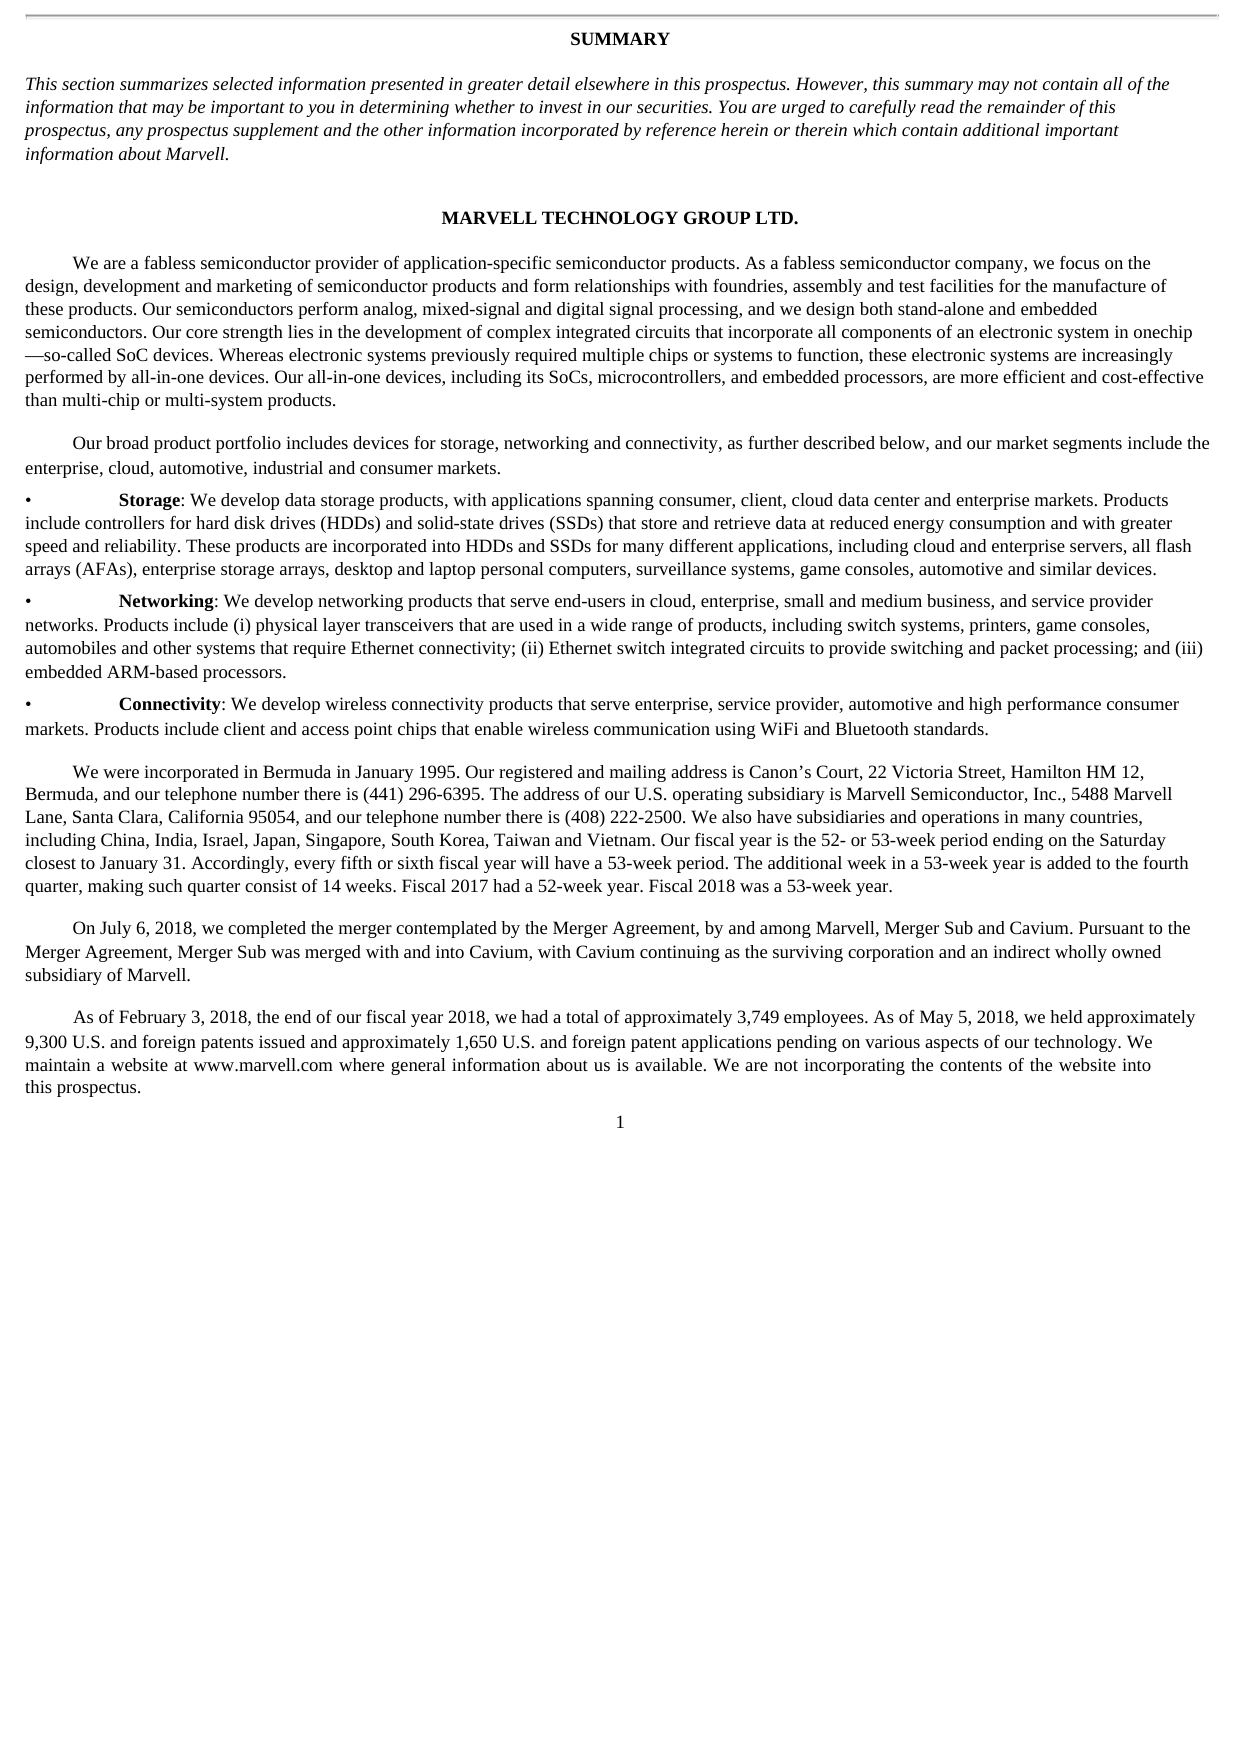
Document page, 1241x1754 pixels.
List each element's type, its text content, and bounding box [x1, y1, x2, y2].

list Networking: We develop networking products that serve end-users in cloud, enterprise, small and medium business, and service provider networks. Products include (i) physical layer transceivers that are used in a wide range of products, including switch systems, printers, game consoles, automobiles and other systems that require Ethernet connectivity; (ii) Ethernet switch integrated circuits to provide switching and packet processing; and (iii) embedded ARM-based processors. [25, 590, 1213, 682]
text This section summarizes selected information presented in greater detail elsewhere in this prospectus. However, this summary may not contain all of the information that may be important to you in determining whether to invest in our securities. You are urged to carefully read the remainder of this prospectus, any prospectus supplement and the other information incorporated by reference herein or therein which contain additional important information about Marvell. [25, 73, 1203, 164]
text MARVELL TECHNOLOGY GROUP LTD. [25, 207, 1215, 228]
text On July 6, 2018, we completed the merger contemplated by the Merger Agreement, by and among Marvell, Merger Sub and Cavium. Pursuant to the Merger Agreement, Merger Sub was merged with and into Cavium, with Cavium continuing as the surviving corporation and an indirect wholly owned subsidiary of Marvell. [25, 917, 1192, 986]
list Storage: We develop data storage products, with applications spanning consumer, client, cloud data center and enterprise markets. Products include controllers for hard disk drives (HDDs) and solid-state drives (SSDs) that store and retrieve data at reduced energy consumption and with greater speed and reliability. These products are incorporated into HDDs and SSDs for many different applications, including cloud and enterprise servers, all flash arrays (AFAs), enterprise storage arrays, desktop and laptop personal computers, surveillance systems, game consoles, automotive and similar devices. [25, 489, 1213, 580]
text 9,300 U.S. and foreign patents issued and approximately 1,650 U.S. and foreign patent applications pending on various aspects of our technology. We maintain a website at www.marvell.com where general information about us is available. We are not incorporating the contents of the website into this prospectus. [25, 1031, 1155, 1098]
text We were incorporated in Bermuda in January 1995. Our registered and mailing address is Canon’s Court, 22 Victoria Street, Hamilton HM 12, Bermuda, and our telephone number there is (441) 296-6395. The address of our U.S. operating subsidiary is Marvell Semiconductor, Inc., 5488 Marvell Lane, Santa Clara, California 95054, and our telephone number there is (408) 222-2500. We also have subsidiaries and operations in many countries, including China, India, Israel, Japan, Singapore, South Korea, Taiwan and Vietnam. Our fiscal year is the 52- or 53-week period ending on the Saturday closest to January 31. Accordingly, every fifth or sixth fiscal year will have a 53-week period. The additional week in a 53-week year is added to the fourth quarter, making such quarter consist of 14 weeks. Fiscal 2017 had a 52-week year. Fiscal 2018 was a 53-week year. [25, 761, 1190, 896]
text Our broad product portfolio includes devices for storage, networking and connectivity, as further described below, and our market segments include the enterprise, cloud, automotive, industrial and consumer markets. [25, 432, 1211, 478]
text As of February 3, 2018, the end of our fiscal year 2018, we had a total of approximately 3,749 employees. As of May 5, 2018, we held approximately [73, 1006, 1213, 1028]
text 1 [25, 1111, 1215, 1133]
picture [23, 14, 1220, 21]
text We are a fabless semiconductor provider of application-specific semiconductor products. As a fabless semiconductor company, we focus on the design, development and marketing of semiconductor products and form relationships with foundries, assembly and test facilities for the manufacture of these products. Our semiconductors perform analog, mixed-signal and digital signal processing, and we design both stand-alone and embedded semiconductors. Our core strength lies in the development of complex integrated circuits that incorporate all components of an electronic system in onechip—so-called SoC devices. Whereas electronic systems previously required multiple chips or systems to function, these electronic systems are increasingly performed by all-in-one devices. Our all-in-one devices, including its SoCs, microcontrollers, and embedded processors, are more efficient and cost-effective than multi-chip or multi-system products. [25, 252, 1209, 411]
text SUMMARY [25, 28, 1215, 49]
list Connectivity: We develop wireless connectivity products that serve enterprise, service provider, automotive and high performance consumer markets. Products include client and access point chips that enable wireless communication using WiFi and Bluetooth standards. [25, 693, 1213, 740]
